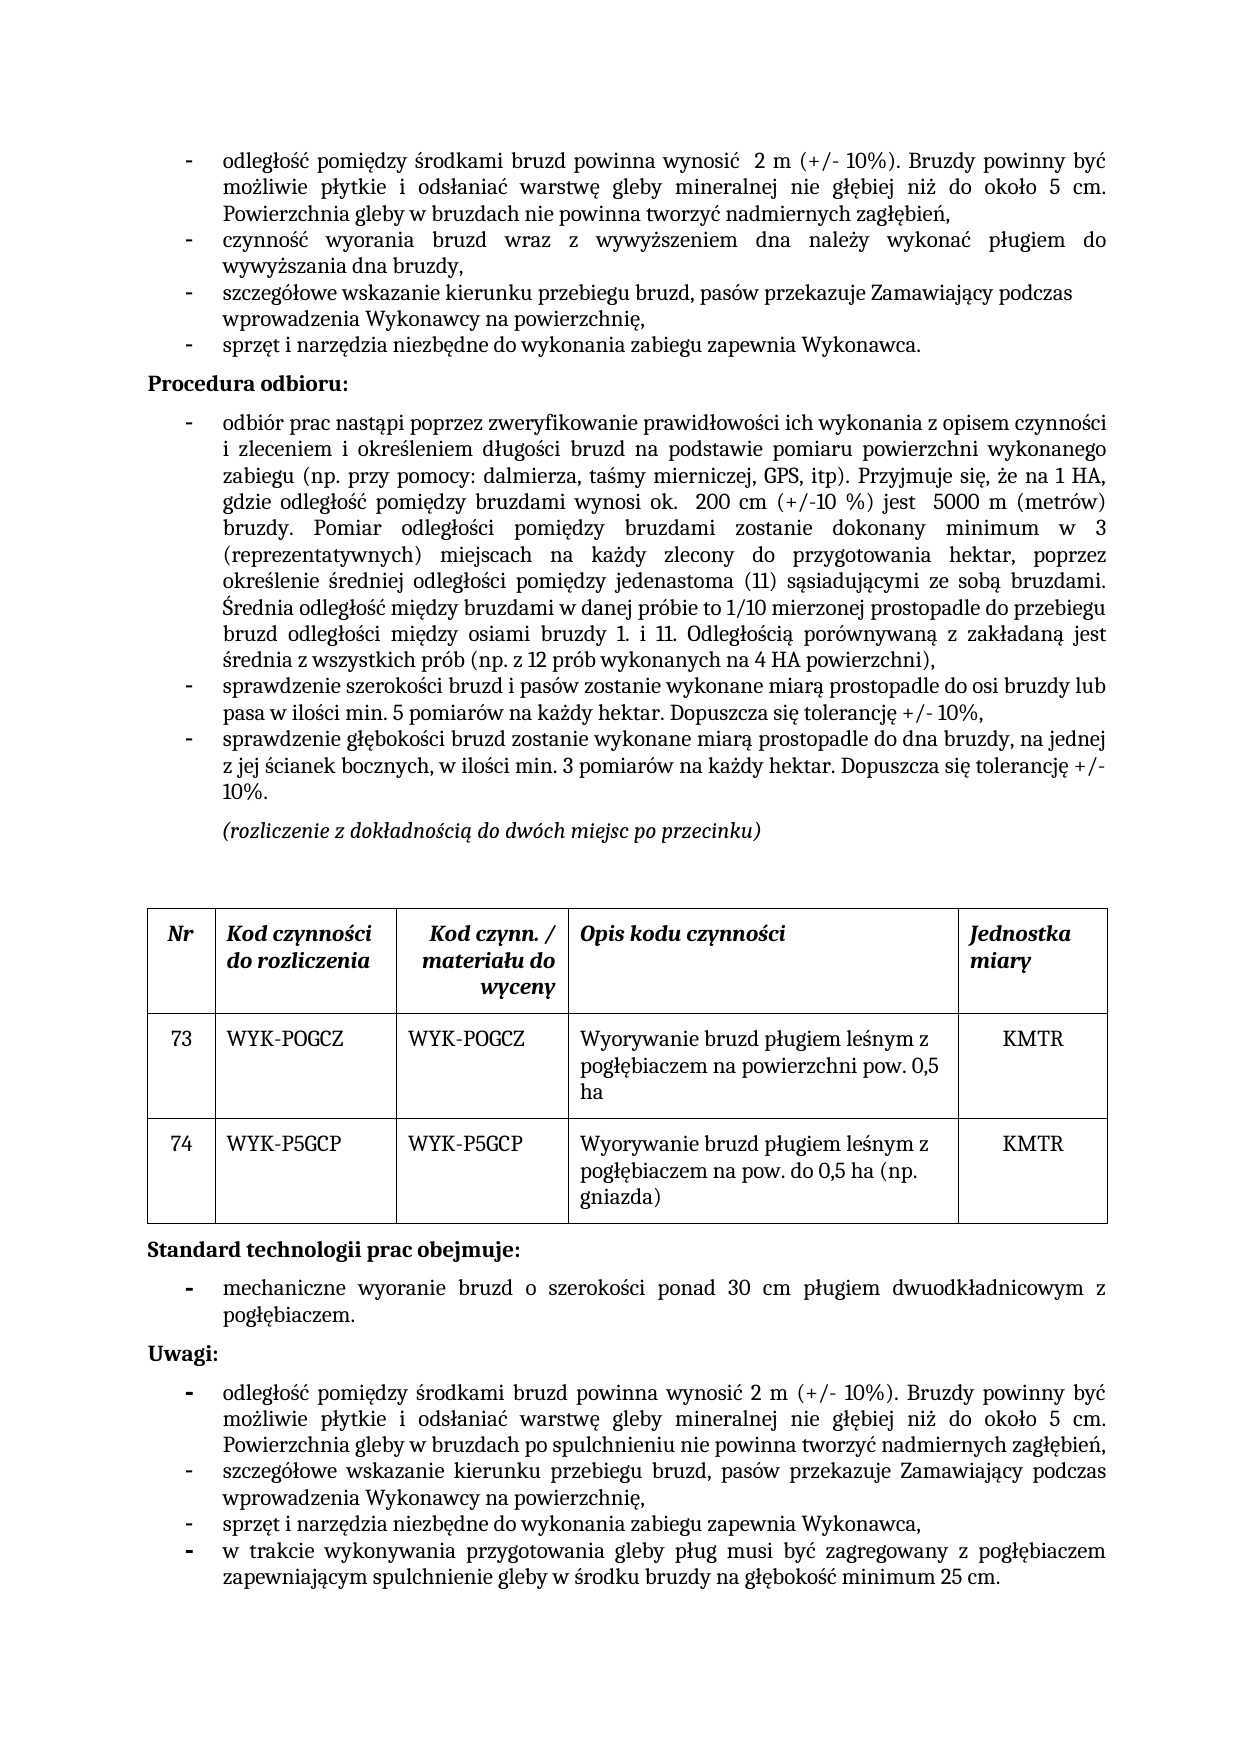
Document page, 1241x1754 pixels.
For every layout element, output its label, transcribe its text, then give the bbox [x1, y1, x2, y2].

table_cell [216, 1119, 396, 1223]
list sprawdzenie szerokości bruzd i pasów zostanie wykonane miarą prostopadle do osi bruzdy lub pasa w ilości min. 5 pomiarów na każdy hektar. Dopuszcza się tolerancję +/- 10%, [185, 673, 1107, 726]
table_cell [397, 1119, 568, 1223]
list odległość pomiędzy środkami bruzd powinna wynosić 2 m (+/- 10%). Bruzdy powinny być możliwie płytkie i odsłaniać warstwę gleby mineralnej nie głębiej niż do około 5 cm. Powierzchnia gleby w bruzdach nie powinna tworzyć nadmiernych zagłębień, [185, 148, 1107, 227]
list sprzęt i narzędzia niezbędne do wykonania zabiegu zapewnia Wykonawca, [185, 1511, 1107, 1537]
text (rozliczenie z dokładnością do dwóch miejsc po przecinku) [148, 818, 1107, 844]
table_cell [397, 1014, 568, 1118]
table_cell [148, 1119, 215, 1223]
list szczegółowe wskazanie kierunku przebiegu bruzd, pasów przekazuje Zamawiający podczas wprowadzenia Wykonawcy na powierzchnię, [185, 1458, 1107, 1511]
list odbiór prac nastąpi poprzez zweryfikowanie prawidłowości ich wykonania z opisem czynności i zleceniem i określeniem długości bruzd na podstawie pomiaru powierzchni wykonanego zabiegu (np. przy pomocy: dalmierza, taśmy mierniczej, GPS, itp). Przyjmuje się, że na 1 HA, gdzie odległość pomiędzy bruzdami wynosi ok. 200 cm (+/-10 %) jest 5000 m (metrów) bruzdy. Pomiar odległości pomiędzy bruzdami zostanie dokonany minimum w 3 (reprezentatywnych) miejscach na każdy zlecony do przygotowania hektar, poprzez określenie średniej odległości pomiędzy jedenastoma (11) sąsiadującymi ze sobą bruzdami. Średnia odległość między bruzdami w danej próbie to 1/10 mierzonej prostopadle do przebiegu bruzd odległości między osiami bruzdy 1. i 11. Odległością porównywaną z zakładaną jest średnia z wszystkich prób (np. z 12 prób wykonanych na 4 HA powierzchni), [185, 410, 1107, 673]
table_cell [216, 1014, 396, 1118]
list szczegółowe wskazanie kierunku przebiegu bruzd, pasów przekazuje Zamawiający podczas wprowadzenia Wykonawcy na powierzchnię, [185, 279, 1107, 332]
list mechaniczne wyoranie bruzd o szerokości ponad 30 cm pługiem dwuodkładnicowym z pogłębiaczem. [185, 1275, 1107, 1328]
text Uwagi: [148, 1340, 1107, 1367]
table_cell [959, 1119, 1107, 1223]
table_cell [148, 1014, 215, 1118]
list w trakcie wykonywania przygotowania gleby pług musi być zagregowany z pogłębiaczem zapewniającym spulchnienie gleby w środku bruzdy na głębokość minimum 25 cm. [185, 1537, 1107, 1590]
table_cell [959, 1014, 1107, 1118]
list sprzęt i narzędzia niezbędne do wykonania zabiegu zapewnia Wykonawca. [185, 332, 1107, 358]
text Procedura odbioru: [148, 371, 1107, 397]
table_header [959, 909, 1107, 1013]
list sprawdzenie głębokości bruzd zostanie wykonane miarą prostopadle do dna bruzdy, na jednej z jej ścianek bocznych, w ilości min. 3 pomiarów na każdy hektar. Dopuszcza się tolerancję +/- 10%. [185, 726, 1107, 805]
list odległość pomiędzy środkami bruzd powinna wynosić 2 m (+/- 10%). Bruzdy powinny być możliwie płytkie i odsłaniać warstwę gleby mineralnej nie głębiej niż do około 5 cm. Powierzchnia gleby w bruzdach po spulchnieniu nie powinna tworzyć nadmiernych zagłębień, [185, 1379, 1107, 1458]
text Standard technologii prac obejmuje: [148, 1236, 1107, 1263]
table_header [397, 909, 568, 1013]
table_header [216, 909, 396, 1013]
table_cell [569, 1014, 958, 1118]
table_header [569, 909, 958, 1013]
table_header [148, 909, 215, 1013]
list czynność wyorania bruzd wraz z wywyższeniem dna należy wykonać pługiem do wywyższania dna bruzdy, [185, 227, 1107, 279]
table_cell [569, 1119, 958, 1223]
